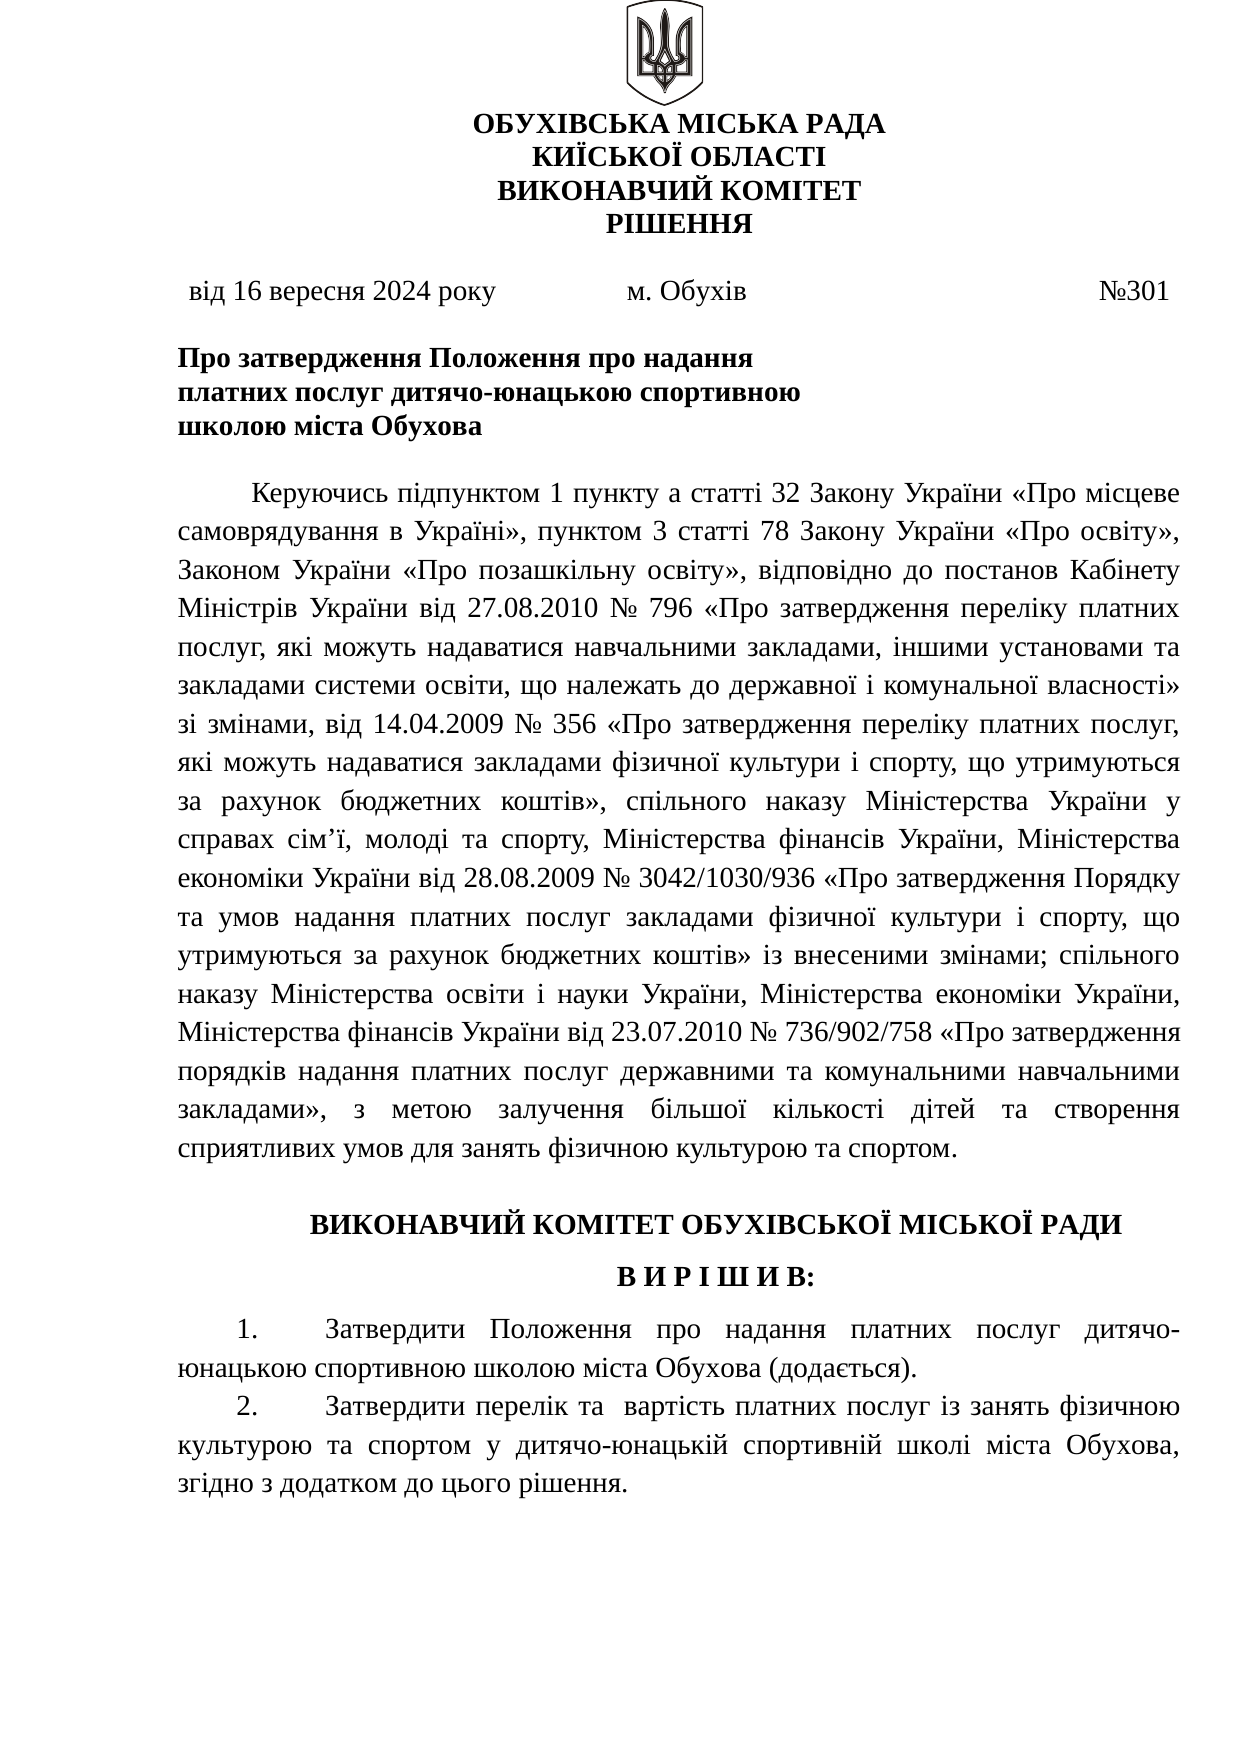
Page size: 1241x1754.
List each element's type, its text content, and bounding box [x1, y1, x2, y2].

text платних послуг дитячо-юнацькою спортивною [177, 374, 1181, 408]
text Керуючись підпунктом 1 пункту а статті 32 Закону України «Про місцеве самоврядування в Україні», пунктом 3 статті 78 Закону України «Про освіту», Законом України «Про позашкільну освіту», відповідно до постанов Кабінету Міністрів України від 27.08.2010 № 796 «Про затвердження переліку платних послуг, які можуть надаватися навчальними закладами, іншими установами та закладами системи освіти, що належать до державної і комунальної власності» зі змінами, від 14.04.2009 № 356 «Про затвердження переліку платних послуг, які можуть надаватися закладами фізичної культури і спорту, що утримуються за рахунок бюджетних коштів», спільного наказу Міністерства України у справах сім’ї, молоді та спорту, Міністерства фінансів України, Міністерства економіки України від 28.08.2009 № 3042/1030/936 «Про затвердження Порядку та умов надання платних послуг закладами фізичної культури і спорту, що утримуються за рахунок бюджетних коштів» із внесеними змінами; спільного наказу Міністерства освіти і науки України, Міністерства економіки України, Міністерства фінансів України від 23.07.2010 № 736/902/758 «Про затвердження порядків надання платних послуг державними та комунальними навчальними закладами», з метою залучення більшої кількості дітей та створення сприятливих умов для занять фізичною культурою та спортом. [177, 475, 1181, 1163]
text ВИКОНАВЧИЙ КОМІТЕТ ОБУХІВСЬКОЇ МІСЬКОЇ РАДИ [177, 1207, 1181, 1241]
table_header №301 [835, 274, 1181, 307]
text КИЇСЬКОЇ ОБЛАСТІ [177, 139, 1181, 173]
text Про затвердження Положення про надання [177, 341, 1181, 374]
list Затвердити Положення про надання платних послуг дитячо-юнацькою спортивною школою міста Обухова (додається). [177, 1311, 1181, 1383]
list Затвердити перелік та вартість платних послуг із занять фізичною культурою та спортом у дитячо-юнацькій спортивній школі міста Обухова, згідно з додатком до цього рішення. [177, 1388, 1181, 1499]
text ОБУХІВСЬКА МІСЬКА РАДА [177, 29, 1181, 139]
text ВИКОНАВЧИЙ КОМІТЕТ [177, 173, 1181, 206]
table_header м. Обухів [539, 274, 834, 307]
text В И Р І Ш И В: [177, 1259, 1181, 1293]
text РІШЕННЯ [177, 206, 1181, 240]
text школою міста Обухова [177, 408, 1181, 441]
table_header від 16 вересня 2024 року [177, 274, 539, 307]
